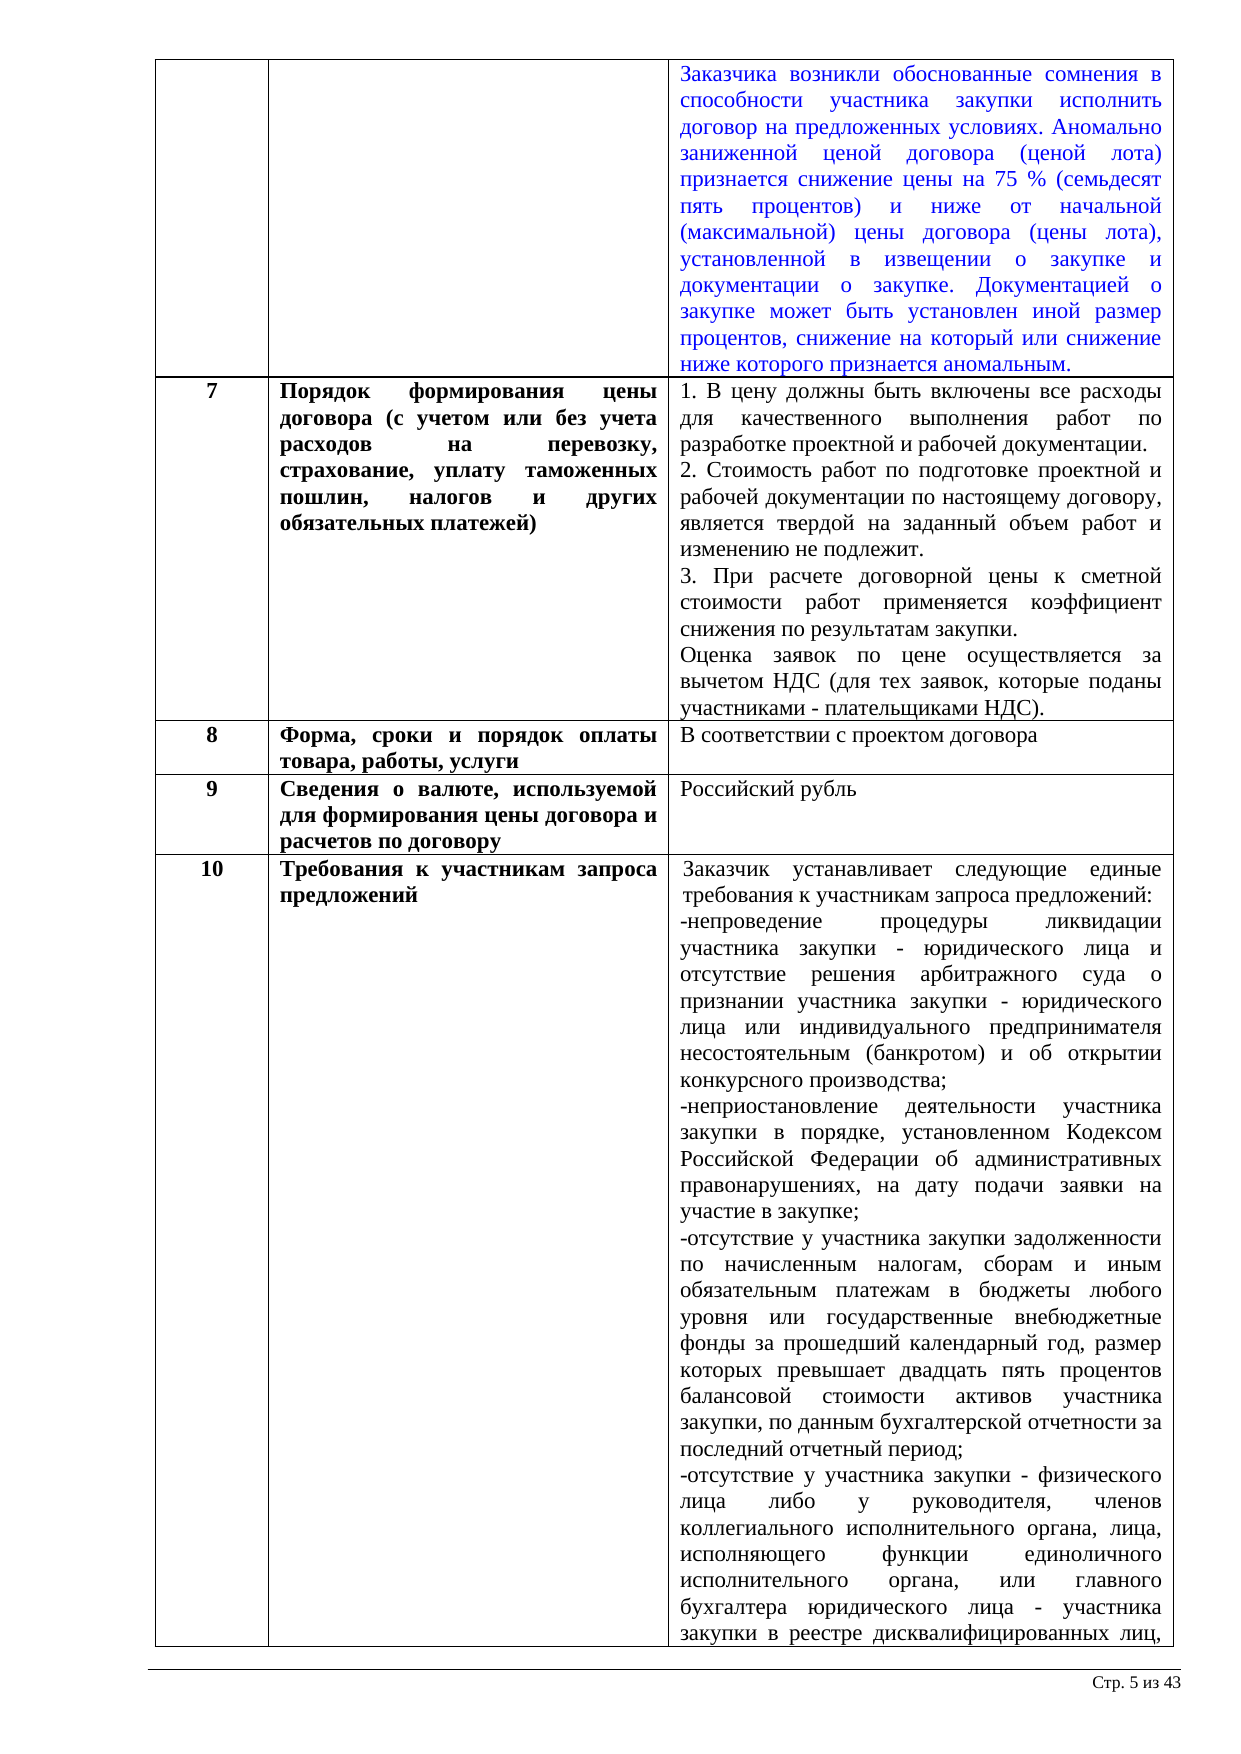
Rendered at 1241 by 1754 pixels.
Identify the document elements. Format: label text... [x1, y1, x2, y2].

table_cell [269, 60, 668, 376]
table_cell Порядок формирования цены договора (с учетом или без учета расходов на перевозку, страхование, уплату таможенных пошлин, налогов и других обязательных платежей) [269, 378, 668, 720]
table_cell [269, 855, 668, 1646]
table_cell 1. В цену должны быть включены все расходы для качественного выполнения работ по разработке проектной и рабочей документации. 2. Стоимость работ по подготовке проектной и рабочей документации по настоящему договору, является твердой на заданный объем работ и изменению не подлежит. 3. При расчете договорной цены к сметной стоимости работ применяется коэффициент снижения по результатам закупки. Оценка заявок по цене осуществляется за вычетом НДС (для тех заявок, которые поданы участниками - плательщиками НДС). [669, 378, 1173, 720]
table_cell Сведения о валюте, используемой для формирования цены договора и расчетов по договору [269, 775, 668, 854]
table_cell Форма, сроки и порядок оплаты товара, работы, услуги [269, 721, 668, 774]
table_cell 6 [156, 60, 268, 376]
table_cell В соответствии с проектом договора [669, 721, 1173, 774]
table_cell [669, 60, 1173, 376]
table_cell 9 [156, 775, 268, 854]
table_cell Российский рубль [669, 775, 1173, 854]
table_cell 8 [156, 721, 268, 774]
table_cell 7 [156, 378, 268, 720]
table_cell 10 [156, 855, 268, 1646]
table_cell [669, 855, 1173, 1646]
